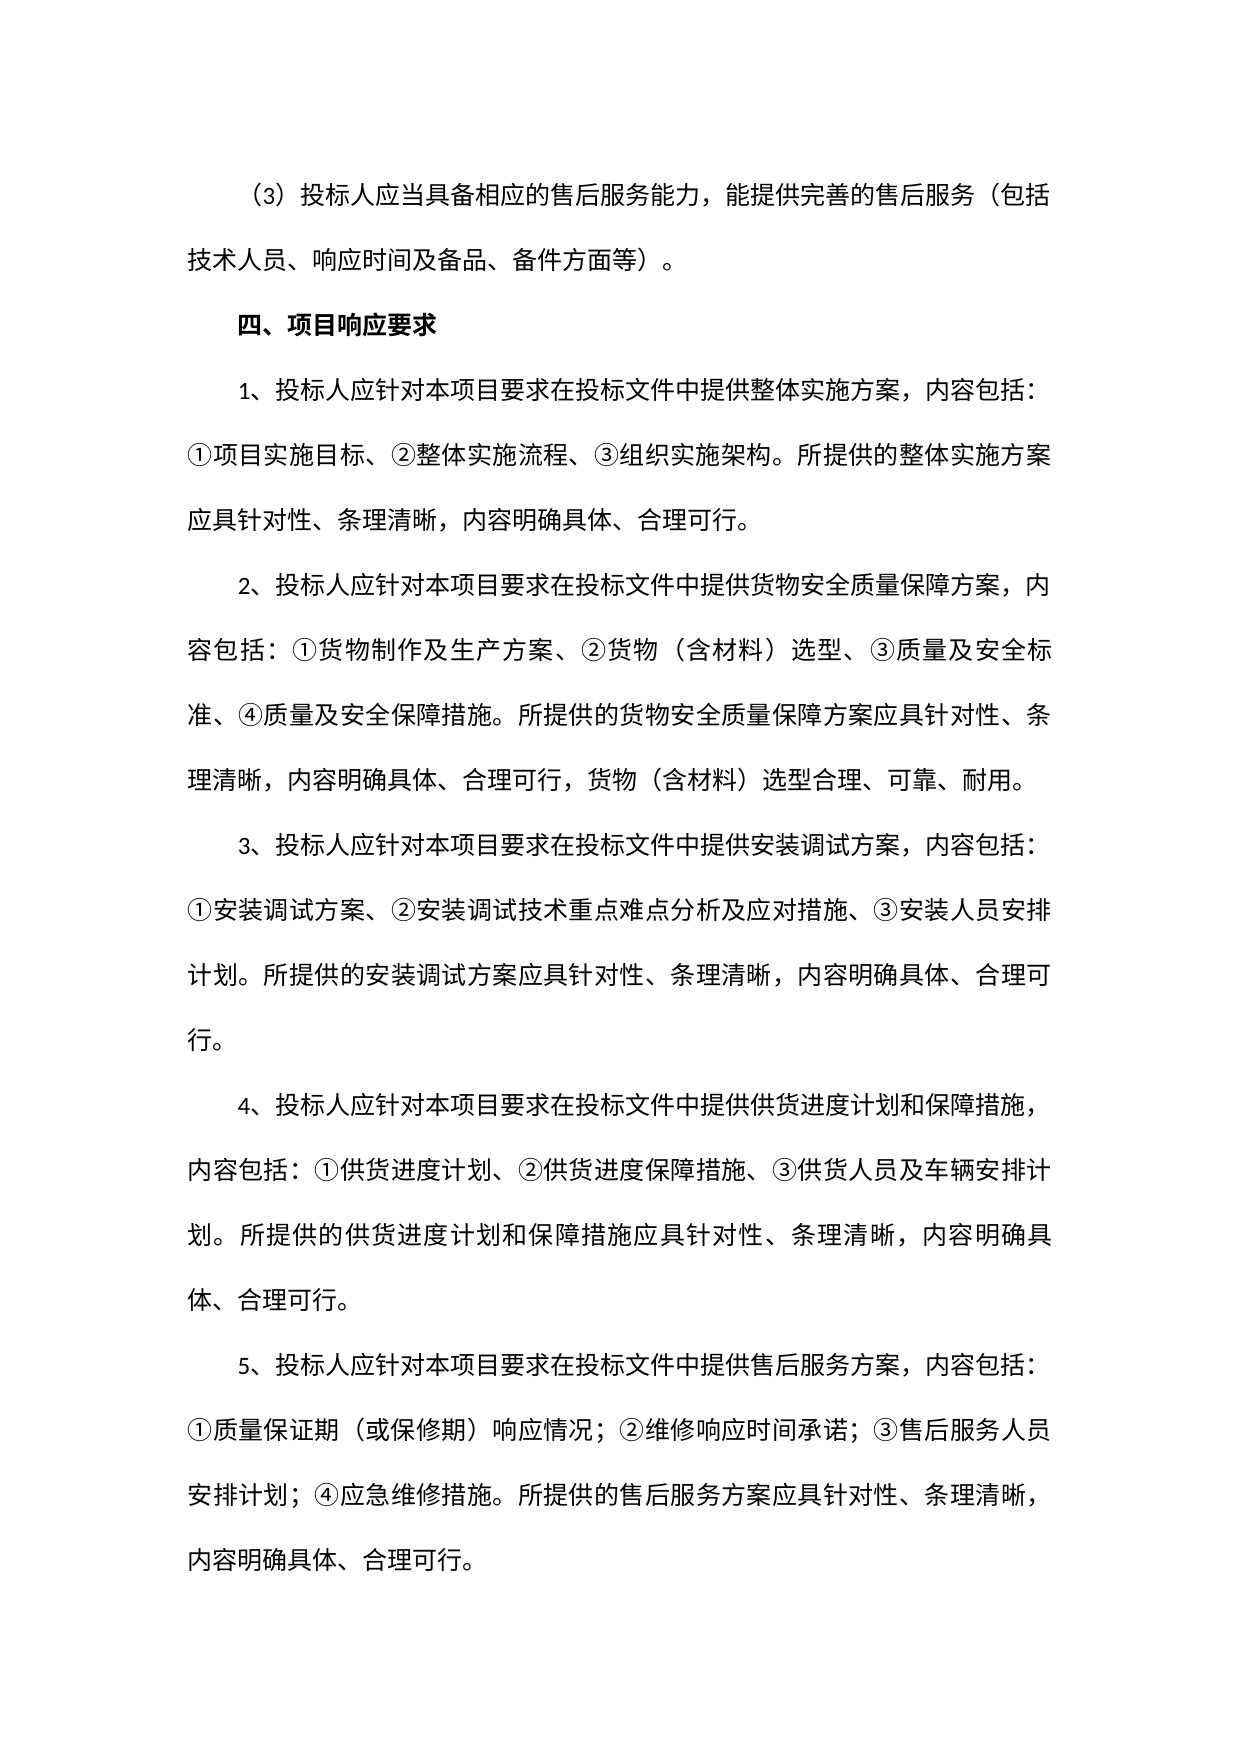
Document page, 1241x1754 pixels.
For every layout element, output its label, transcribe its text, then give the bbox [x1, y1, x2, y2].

text 1、投标人应针对本项目要求在投标文件中提供整体实施方案，内容包括：①项目实施目标、②整体实施流程、③组织实施架构。所提供的整体实施方案应具针对性、条理清晰，内容明确具体、合理可行。 [187, 357, 1053, 552]
text 3、投标人应针对本项目要求在投标文件中提供安装调试方案，内容包括：①安装调试方案、②安装调试技术重点难点分析及应对措施、③安装人员安排计划。所提供的安装调试方案应具针对性、条理清晰，内容明确具体、合理可行。 [187, 812, 1053, 1072]
text 5、投标人应针对本项目要求在投标文件中提供售后服务方案，内容包括：①质量保证期（或保修期）响应情况；②维修响应时间承诺；③售后服务人员安排计划；④应急维修措施。所提供的售后服务方案应具针对性、条理清晰，内容明确具体、合理可行。 [187, 1332, 1053, 1592]
text 四、项目响应要求 [187, 292, 1053, 357]
text 2、投标人应针对本项目要求在投标文件中提供货物安全质量保障方案，内容包括：①货物制作及生产方案、②货物（含材料）选型、③质量及安全标准、④质量及安全保障措施。所提供的货物安全质量保障方案应具针对性、条理清晰，内容明确具体、合理可行，货物（含材料）选型合理、可靠、耐用。 [187, 552, 1053, 812]
text （3）投标人应当具备相应的售后服务能力，能提供完善的售后服务（包括技术人员、响应时间及备品、备件方面等）。 [187, 162, 1053, 292]
text 4、投标人应针对本项目要求在投标文件中提供供货进度计划和保障措施，内容包括：①供货进度计划、②供货进度保障措施、③供货人员及车辆安排计划。所提供的供货进度计划和保障措施应具针对性、条理清晰，内容明确具体、合理可行。 [187, 1072, 1053, 1332]
